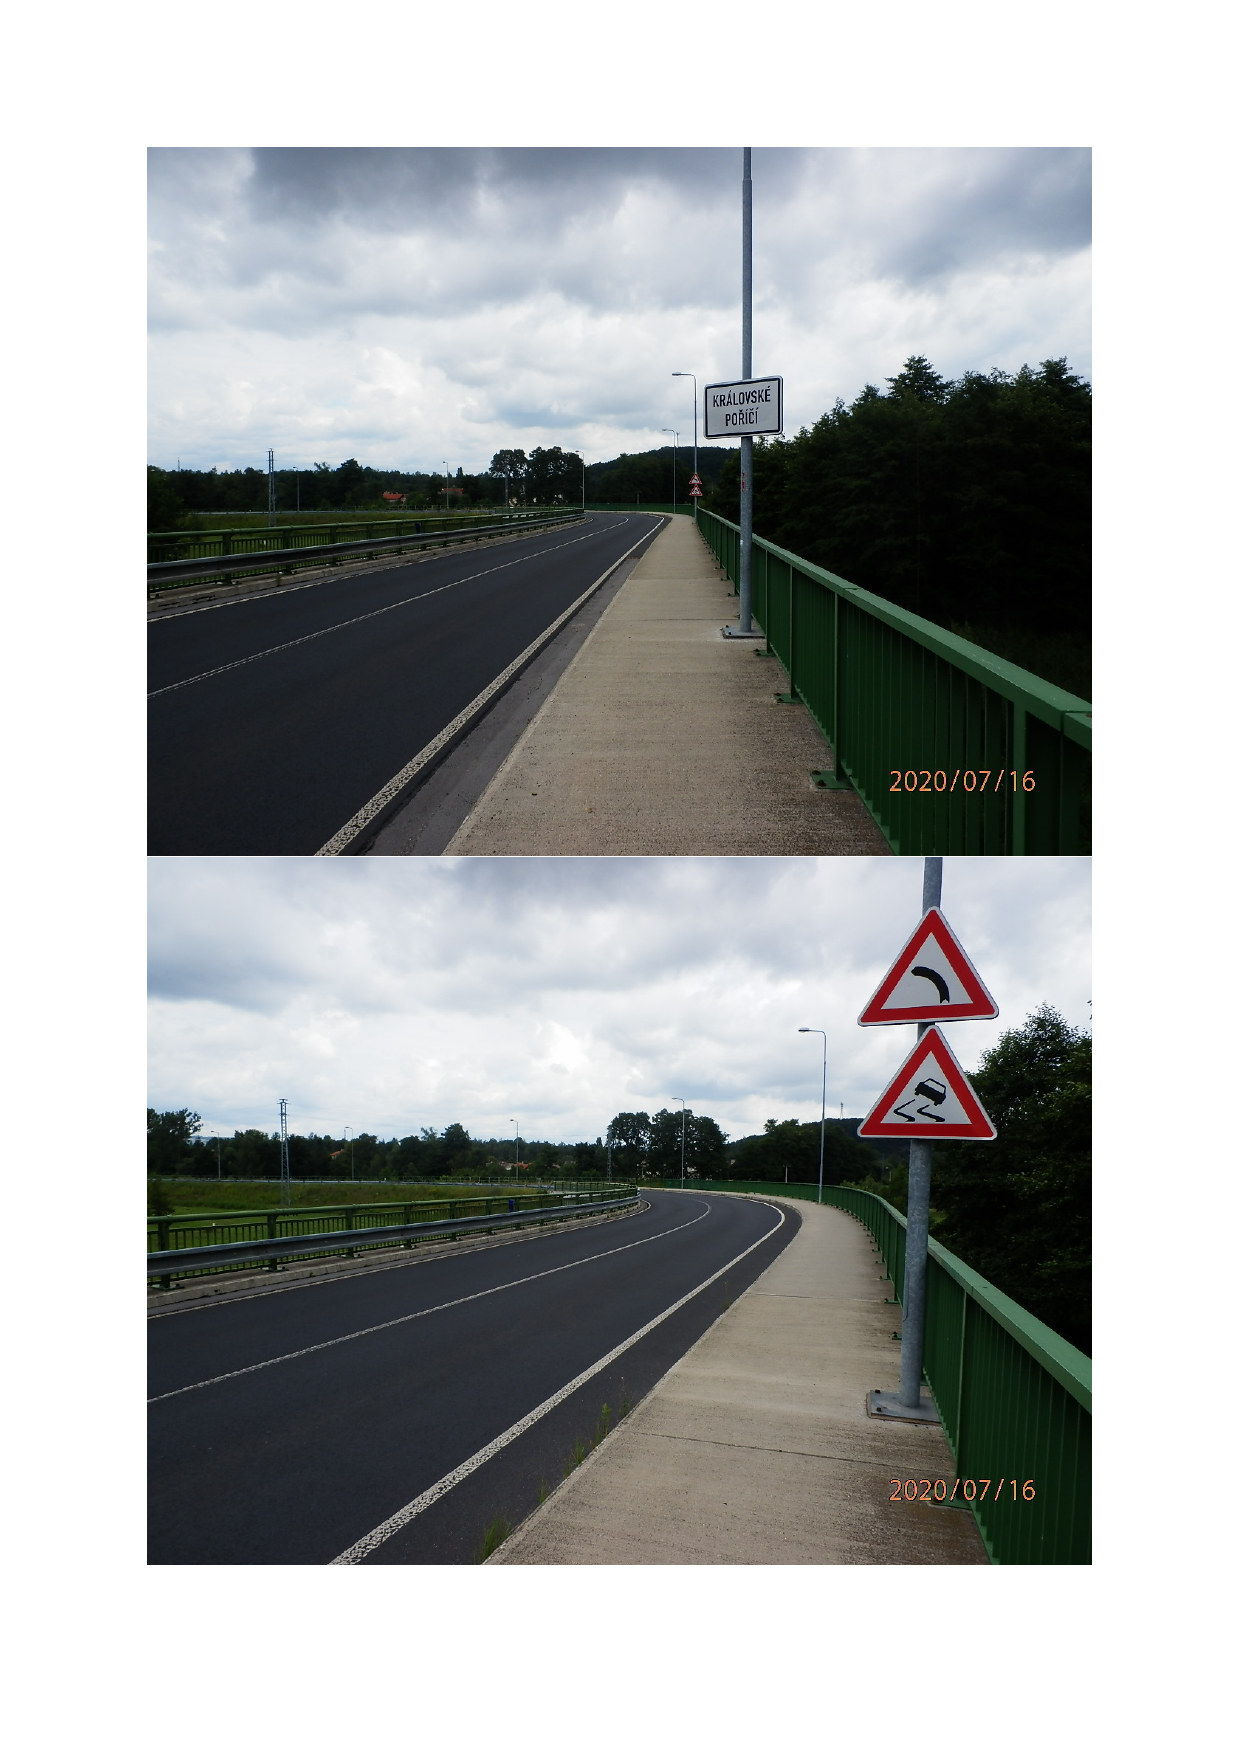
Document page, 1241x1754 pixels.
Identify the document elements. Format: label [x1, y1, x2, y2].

picture [147, 147, 1092, 856]
picture [147, 857, 1092, 1565]
